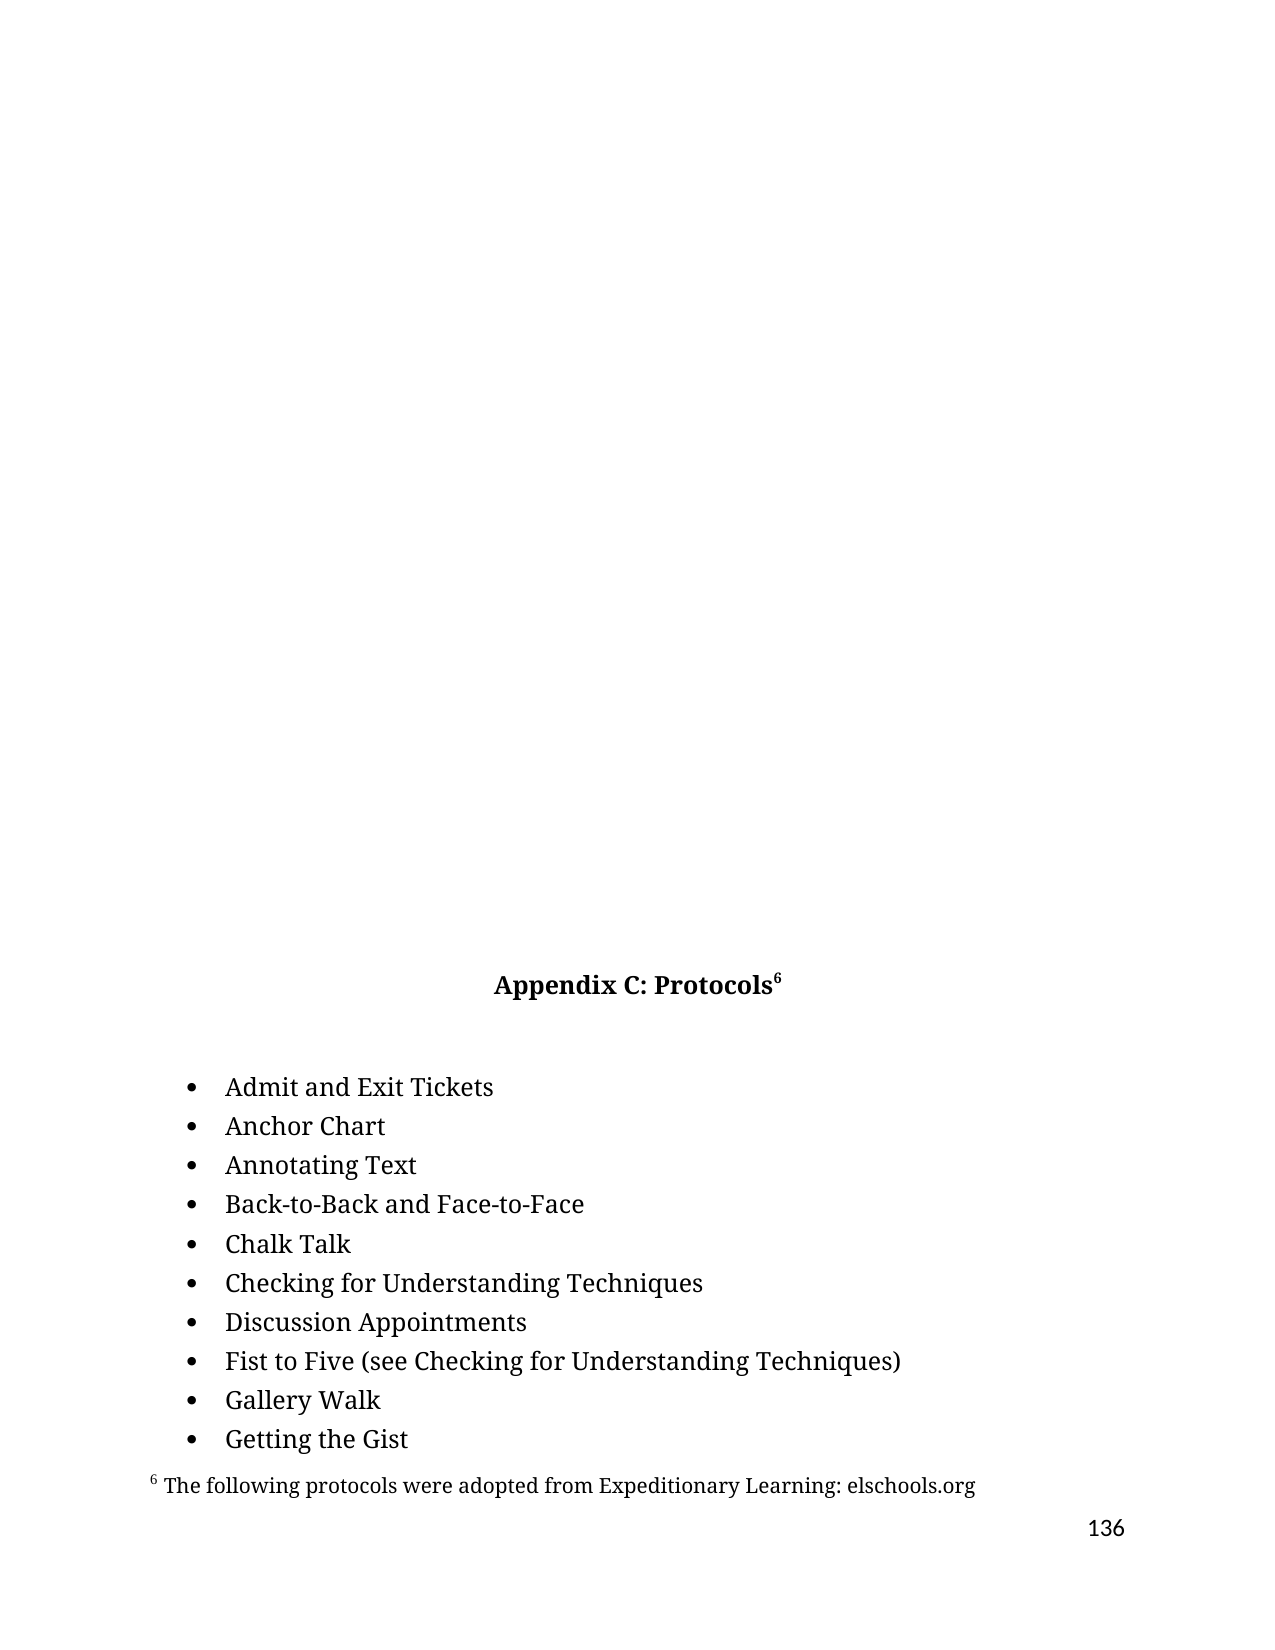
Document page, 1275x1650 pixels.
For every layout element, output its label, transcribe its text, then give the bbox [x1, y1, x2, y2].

list Getting the Gist [187, 1422, 1125, 1456]
list Annotating Text [187, 1148, 1125, 1182]
list Gallery Walk [187, 1383, 1125, 1417]
text Appendix C: Protocols [150, 967, 1125, 1002]
list Admit and Exit Tickets [187, 1070, 1125, 1104]
list Discussion Appointments [187, 1305, 1125, 1339]
list Anchor Chart [187, 1109, 1125, 1143]
list Chalk Talk [187, 1226, 1125, 1260]
list Checking for Understanding Techniques [187, 1266, 1125, 1299]
list Back-to-Back and Face-to-Face [187, 1187, 1125, 1221]
list Fist to Five (see Checking for Understanding Techniques) [187, 1344, 1125, 1378]
